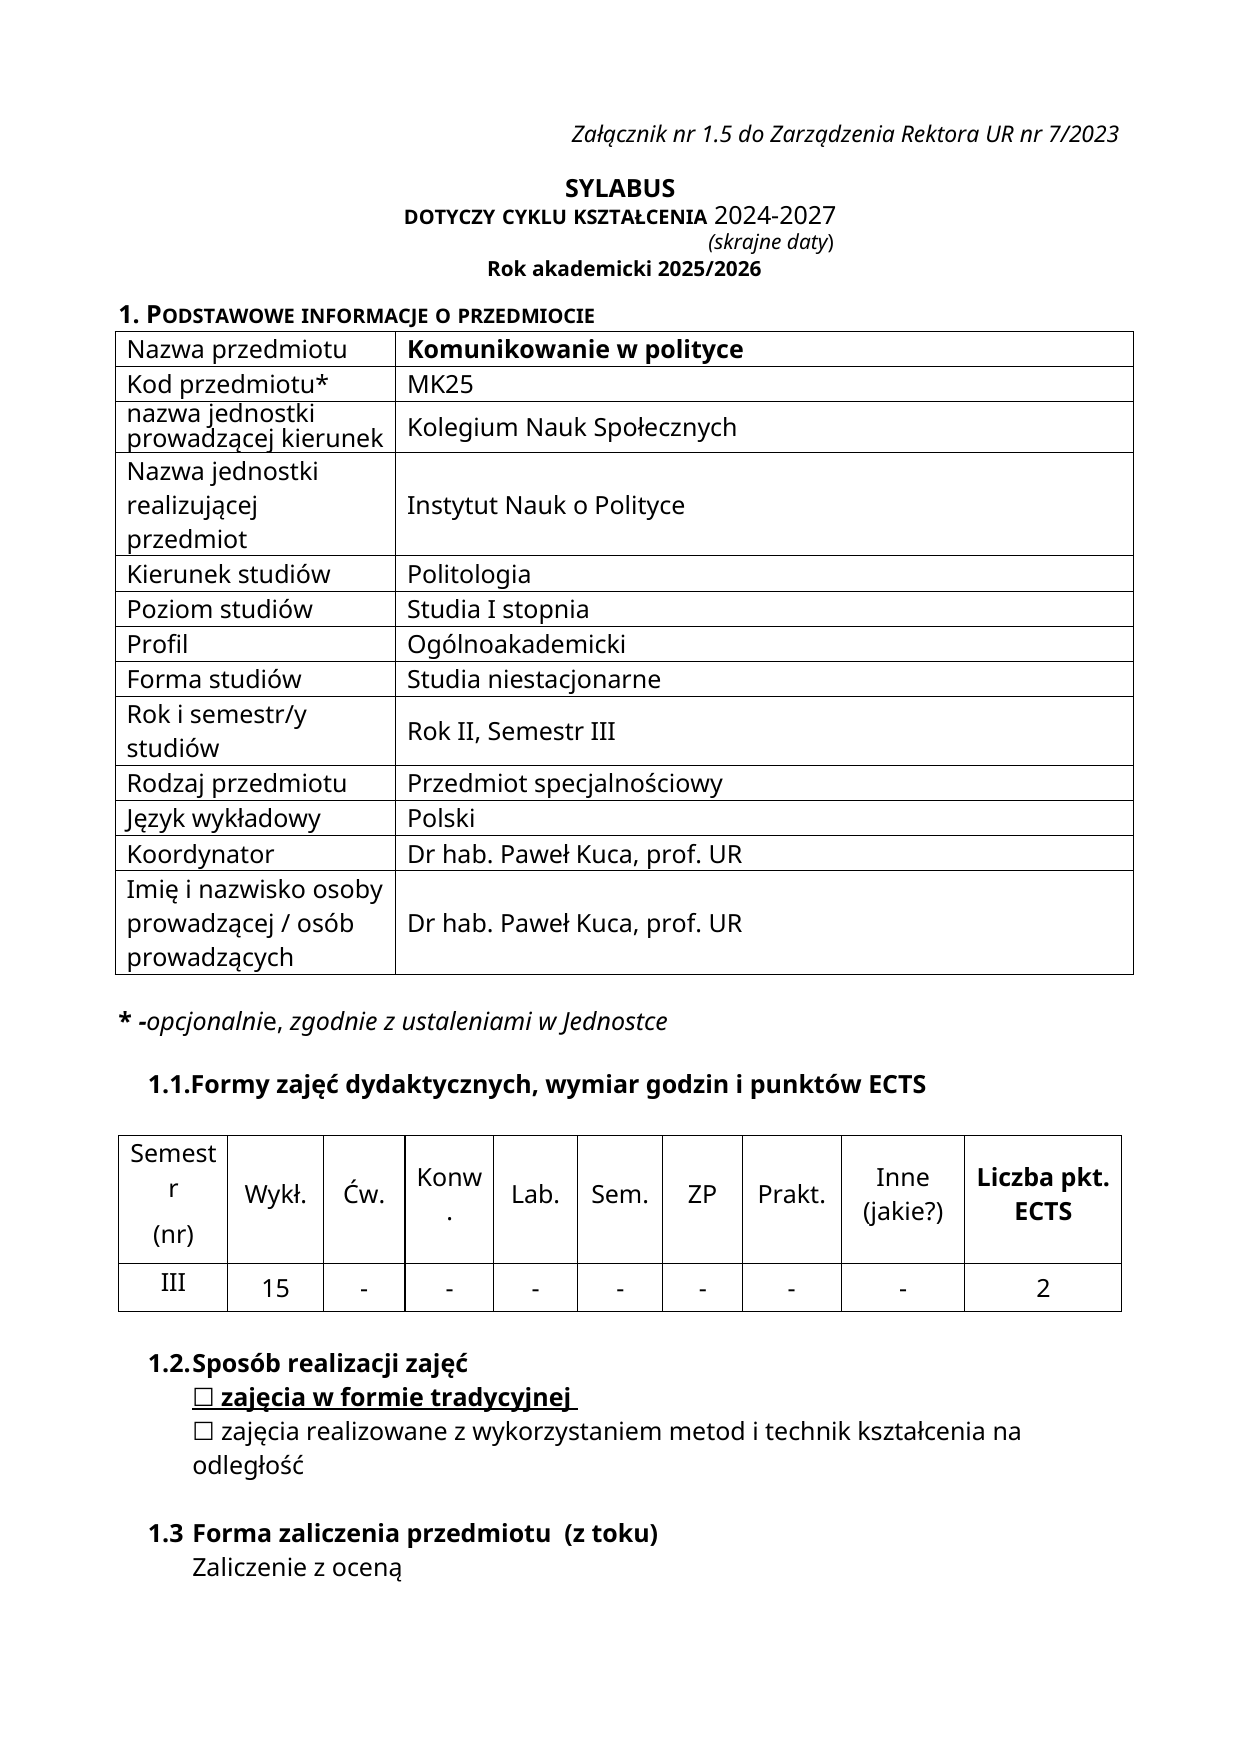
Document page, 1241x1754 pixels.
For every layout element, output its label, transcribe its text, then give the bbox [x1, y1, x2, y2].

table_cell Instytut Nauk o Polityce [396, 453, 1133, 555]
table_cell Studia niestacjonarne [396, 662, 1133, 696]
table_cell Rok i semestr/y studiów [116, 697, 395, 765]
table_cell MK25 [396, 367, 1133, 401]
text 1.3 Forma zaliczenia przedmiotu (z toku) [148, 1516, 1122, 1550]
table_header Sem. [578, 1136, 662, 1263]
table_cell - [578, 1264, 662, 1311]
table_cell Rodzaj przedmiotu [116, 766, 395, 800]
text ☐ zajęcia w formie tradycyjnej [192, 1380, 1122, 1414]
text 1.1.Formy zajęć dydaktycznych, wymiar godzin i punktów ECTS [148, 1067, 1122, 1101]
table_cell Profil [116, 627, 395, 661]
table_cell Forma studiów [116, 662, 395, 696]
text * -opcjonalnie, zgodnie z ustaleniami w Jednostce [118, 1004, 1122, 1038]
table_header Lab. [494, 1136, 577, 1263]
table_cell Dr hab. Paweł Kuca, prof. UR [396, 836, 1133, 870]
table_cell Poziom studiów [116, 592, 395, 626]
text ☐ zajęcia realizowane z wykorzystaniem metod i technik kształcenia na odległość [192, 1414, 1122, 1482]
table_header Liczba pkt. ECTS [965, 1136, 1121, 1263]
text (skrajne daty) [634, 229, 1122, 254]
table_cell Polski [396, 801, 1133, 835]
table_cell Ogólnoakademicki [396, 627, 1133, 661]
text dotyczy cyklu kształcenia 2024-2027 [118, 204, 1122, 229]
table_cell Koordynator [116, 836, 395, 870]
table_cell Przedmiot specjalnościowy [396, 766, 1133, 800]
table_cell Politologia [396, 556, 1133, 591]
table_header Nazwa przedmiotu [116, 332, 395, 366]
table_header Konw. [406, 1136, 493, 1263]
table_cell 15 [228, 1264, 323, 1311]
table_header Inne (jakie?) [842, 1136, 964, 1263]
text Rok akademicki 2025/2026 [413, 254, 1122, 283]
table_cell 2 [965, 1264, 1121, 1311]
text Zaliczenie z oceną [148, 1550, 1122, 1584]
table_header Wykł. [228, 1136, 323, 1263]
table_cell Kierunek studiów [116, 556, 395, 591]
table_header ZP [663, 1136, 742, 1263]
text SYLABUS [118, 170, 1122, 204]
table_cell - [663, 1264, 742, 1311]
table_cell - [324, 1264, 404, 1311]
table_cell - [406, 1264, 493, 1311]
text Załącznik nr 1.5 do Zarządzenia Rektora UR nr 7/2023 [118, 118, 1122, 149]
table_cell Kolegium Nauk Społecznych [396, 402, 1133, 452]
table_cell Język wykładowy [116, 801, 395, 835]
table_header Semestr (nr) [119, 1136, 227, 1263]
table_cell Kod przedmiotu* [116, 367, 395, 401]
table_cell Dr hab. Paweł Kuca, prof. UR [396, 871, 1133, 973]
table_cell - [842, 1264, 964, 1311]
table_cell - [494, 1264, 577, 1311]
table_cell Nazwa jednostki realizującej przedmiot [116, 453, 395, 555]
table_cell nazwa jednostki prowadzącej kierunek [116, 402, 395, 452]
table_header Prakt. [743, 1136, 841, 1263]
table_cell Imię i nazwisko osoby prowadzącej / osób prowadzących [116, 871, 395, 973]
table_cell Studia I stopnia [396, 592, 1133, 626]
table_cell - [743, 1264, 841, 1311]
text 1. Podstawowe informacje o przedmiocie [118, 297, 1122, 331]
table_header Komunikowanie w polityce [396, 332, 1133, 366]
text 1.2. Sposób realizacji zajęć [148, 1346, 1122, 1380]
table_cell Rok II, Semestr III [396, 697, 1133, 765]
table_header Ćw. [324, 1136, 404, 1263]
table_cell III [119, 1264, 227, 1311]
